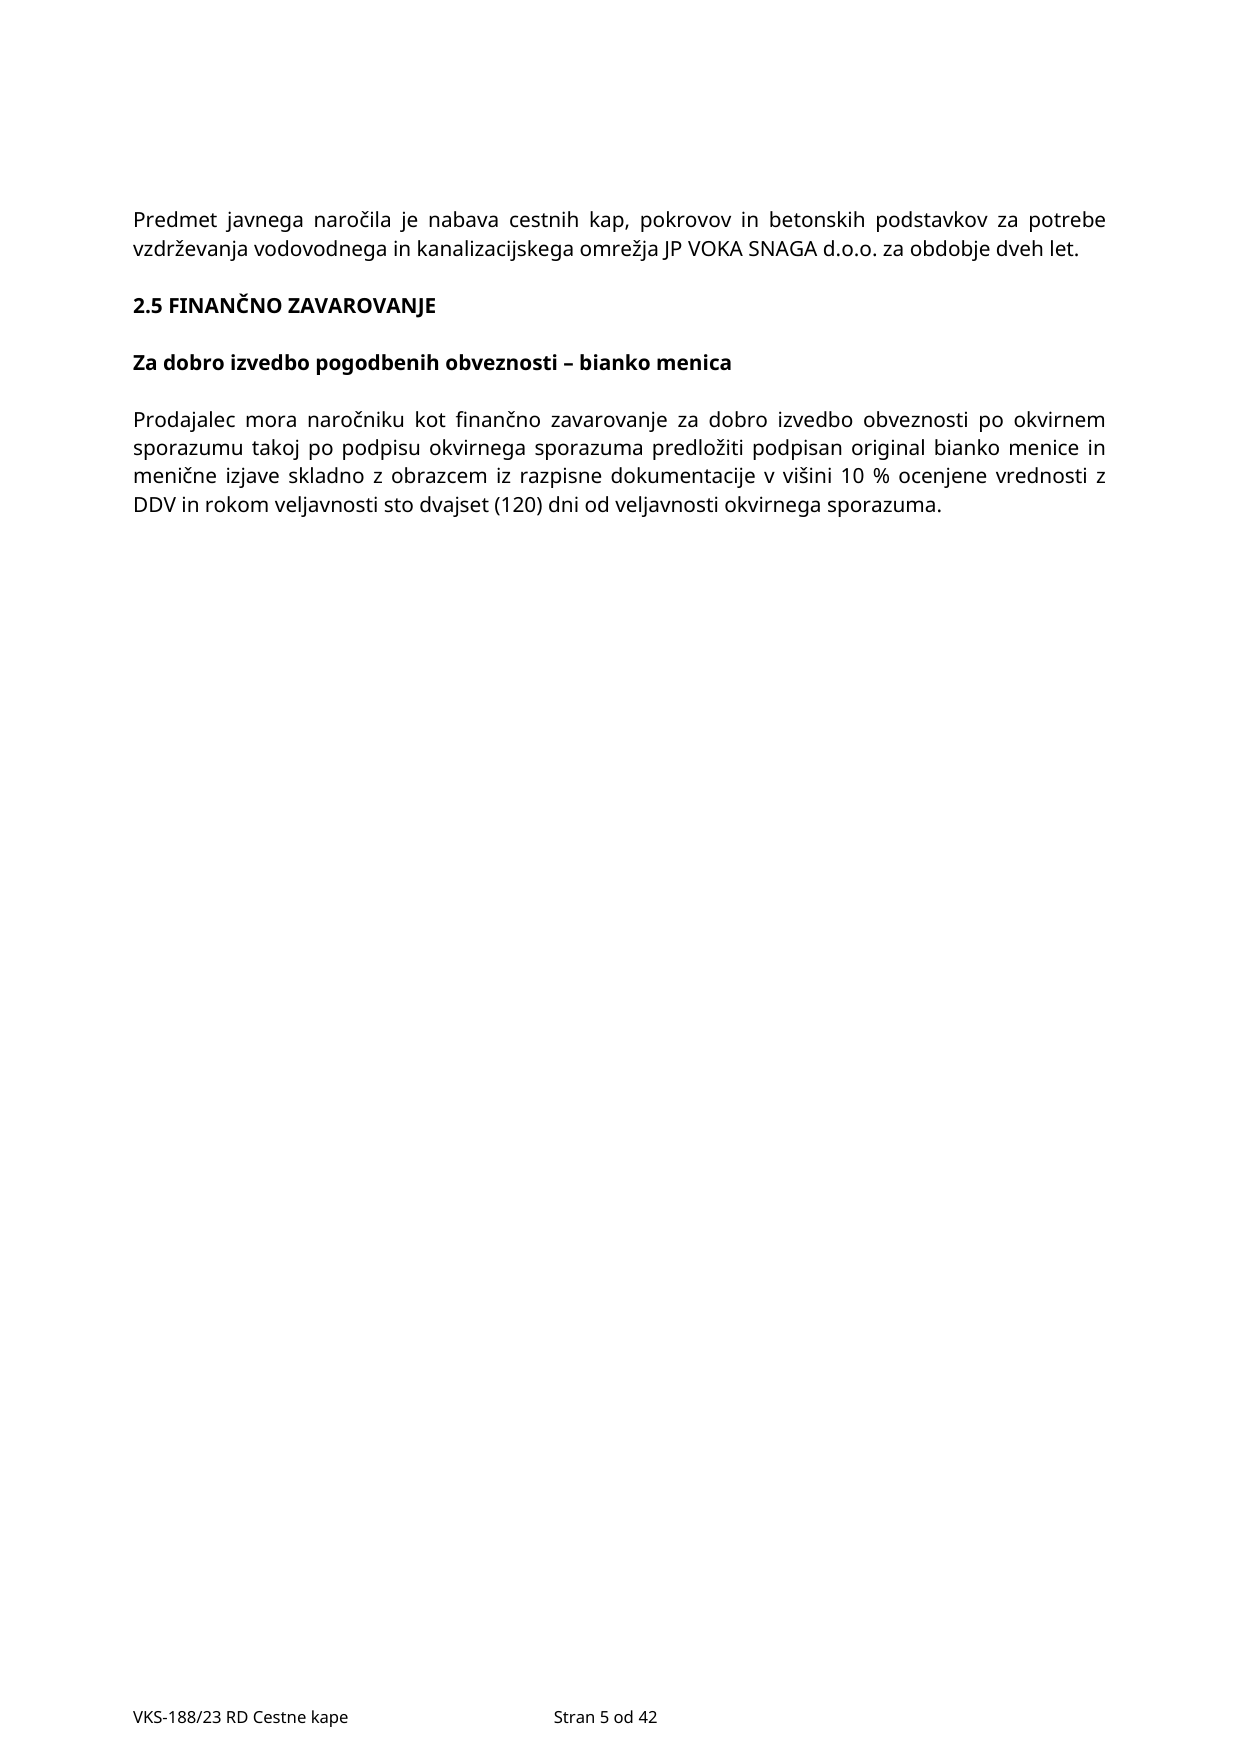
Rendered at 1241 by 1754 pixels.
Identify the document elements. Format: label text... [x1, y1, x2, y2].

text Predmet javnega naročila je nabava cestnih kap, pokrovov in betonskih podstavkov za potrebe vzdrževanja vodovodnega in kanalizacijskega omrežja JP VOKA SNAGA d.o.o. za obdobje dveh let. [133, 206, 1107, 262]
text 2.5 FINANČNO ZAVAROVANJE [133, 291, 1107, 319]
text Za dobro izvedbo pogodbenih obveznosti – bianko menica [133, 348, 1107, 376]
text Prodajalec mora naročniku kot finančno zavarovanje za dobro izvedbo obveznosti po okvirnem sporazumu takoj po podpisu okvirnega sporazuma predložiti podpisan original bianko menice in menične izjave skladno z obrazcem iz razpisne dokumentacije v višini 10 % ocenjene vrednosti z DDV in rokom veljavnosti sto dvajset (120) dni od veljavnosti okvirnega sporazuma. [133, 405, 1107, 518]
